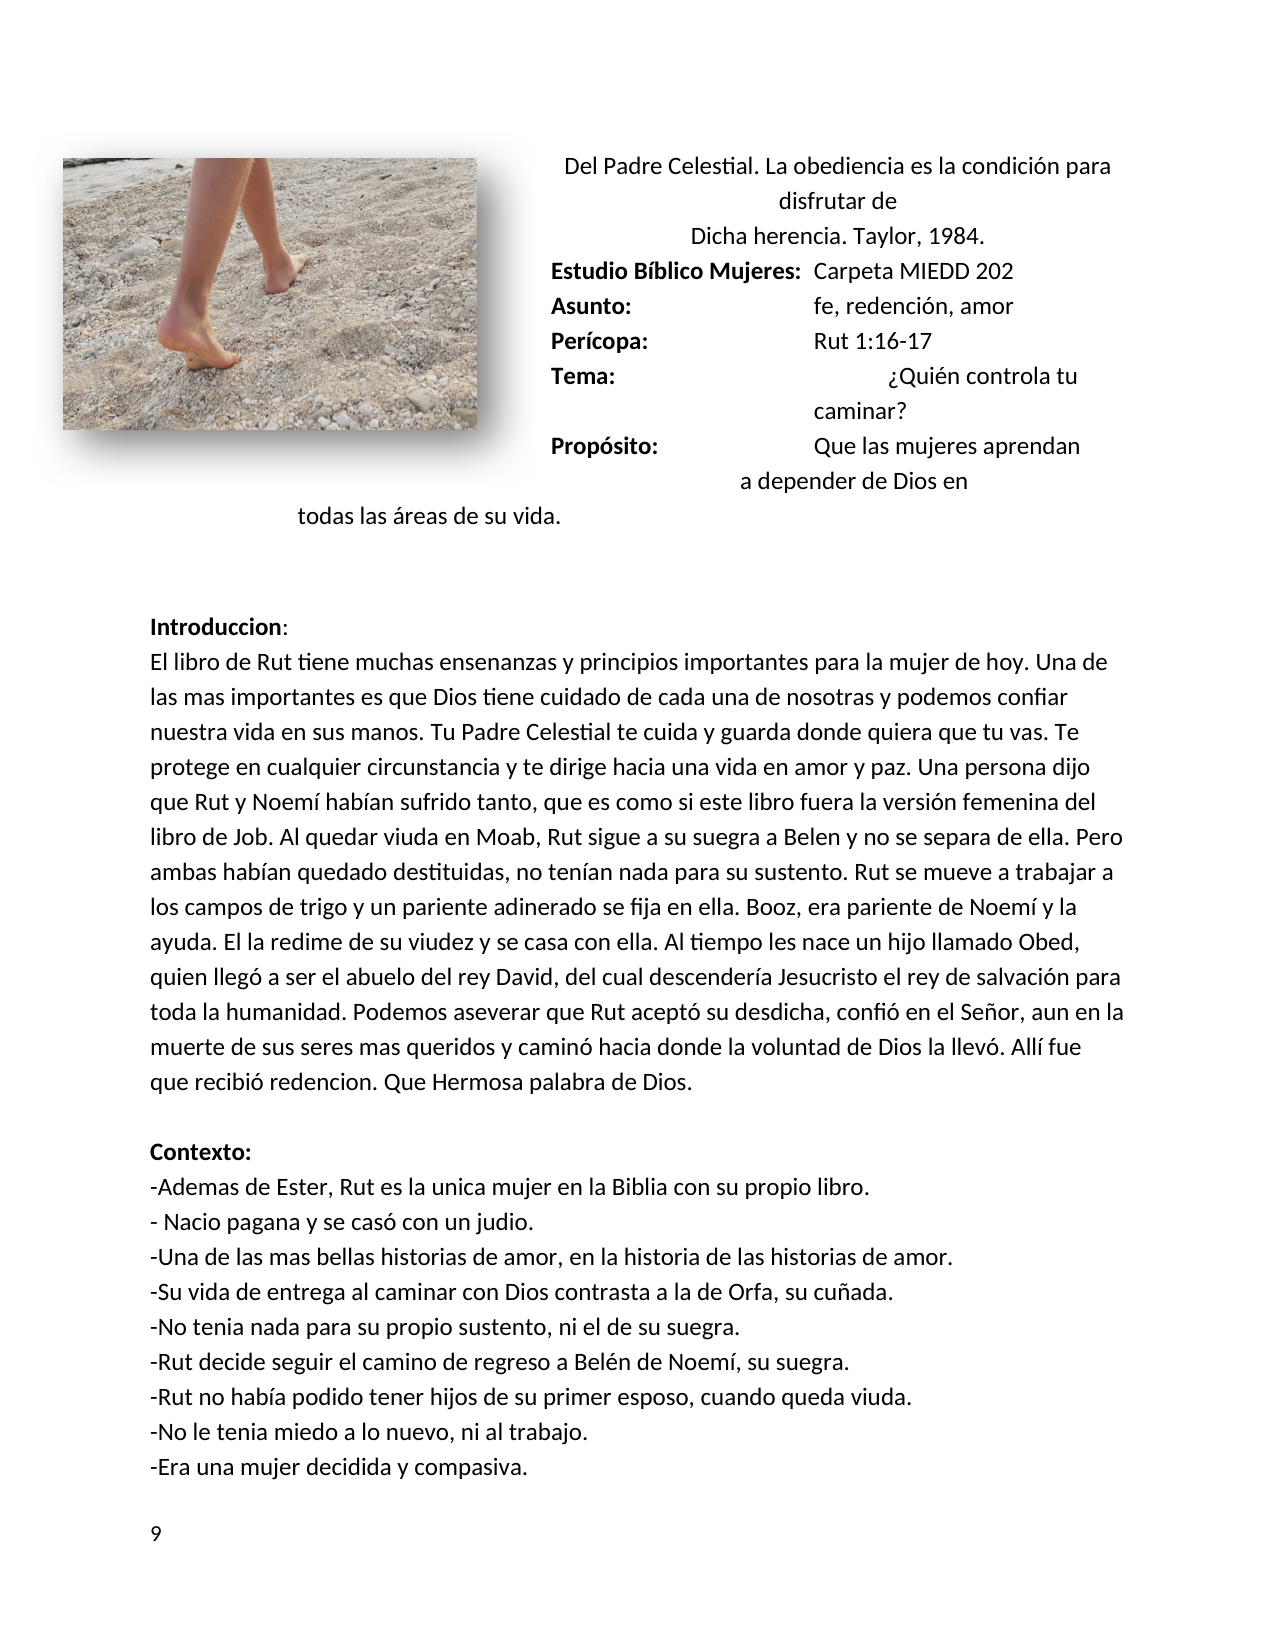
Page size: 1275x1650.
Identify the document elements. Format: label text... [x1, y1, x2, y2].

text -Rut decide seguir el camino de regreso a Belén de Noemí, su suegra. [150, 1346, 1125, 1376]
text - Nacio pagana y se casó con un judio. [150, 1206, 1125, 1236]
text -Rut no había podido tener hijos de su primer esposo, cuando queda viuda. [150, 1381, 1125, 1411]
text Del Padre Celestial. La obediencia es la condición para disfrutar de [499, 150, 1125, 216]
text Tema: ¿Quién controla tu caminar? [525, 360, 1125, 426]
text Asunto: fe, redención, amor [527, 290, 1125, 321]
text Perícopa: Rut 1:16-17 [527, 325, 1125, 356]
picture [63, 158, 477, 430]
text -No tenia nada para su propio sustento, ni el de su suegra. [150, 1311, 1125, 1341]
text -Ademas de Ester, Rut es la unica mujer en la Biblia con su propio libro. [150, 1171, 1125, 1201]
text -Era una mujer decidida y compasiva. [150, 1451, 1125, 1481]
text -Una de las mas bellas historias de amor, en la historia de las historias de amor. [150, 1241, 1125, 1271]
text Estudio Bíblico Mujeres: Carpeta MIEDD 202 [527, 255, 1125, 286]
text Contexto: [150, 1136, 1125, 1166]
text Introduccion: [150, 611, 1125, 641]
text Dicha herencia. Taylor, 1984. [527, 220, 1125, 251]
text El libro de Rut tiene muchas ensenanzas y principios importantes para la mujer de hoy. Una de las mas importantes es que Dios tiene cuidado de cada una de nosotras y podemos confiar nuestra vida en sus manos. Tu Padre Celestial te cuida y guarda donde quiera que tu vas. Te protege en cualquier circunstancia y te dirige hacia una vida en amor y paz. Una persona dijo que Rut y Noemí habían sufrido tanto, que es como si este libro fuera la versión femenina del libro de Job. Al quedar viuda en Moab, Rut sigue a su suegra a Belen y no se separa de ella. Pero ambas habían quedado destituidas, no tenían nada para su sustento. Rut se mueve a trabajar a los campos de trigo y un pariente adinerado se fija en ella. Booz, era pariente de Noemí y la ayuda. El la redime de su viudez y se casa con ella. Al tiempo les nace un hijo llamado Obed, quien llegó a ser el abuelo del rey David, del cual descendería Jesucristo el rey de salvación para toda la humanidad. Podemos aseverar que Rut aceptó su desdicha, confió en el Señor, aun en la muerte de sus seres mas queridos y caminó hacia donde la voluntad de Dios la llevó. Allí fue que recibió redencion. Que Hermosa palabra de Dios. [150, 646, 1125, 1096]
text Propósito: Que las mujeres aprendan a depender de Dios en todas las áreas de su vida. [150, 430, 1125, 531]
text -Su vida de entrega al caminar con Dios contrasta a la de Orfa, su cuñada. [150, 1276, 1125, 1306]
text -No le tenia miedo a lo nuevo, ni al trabajo. [150, 1416, 1125, 1446]
